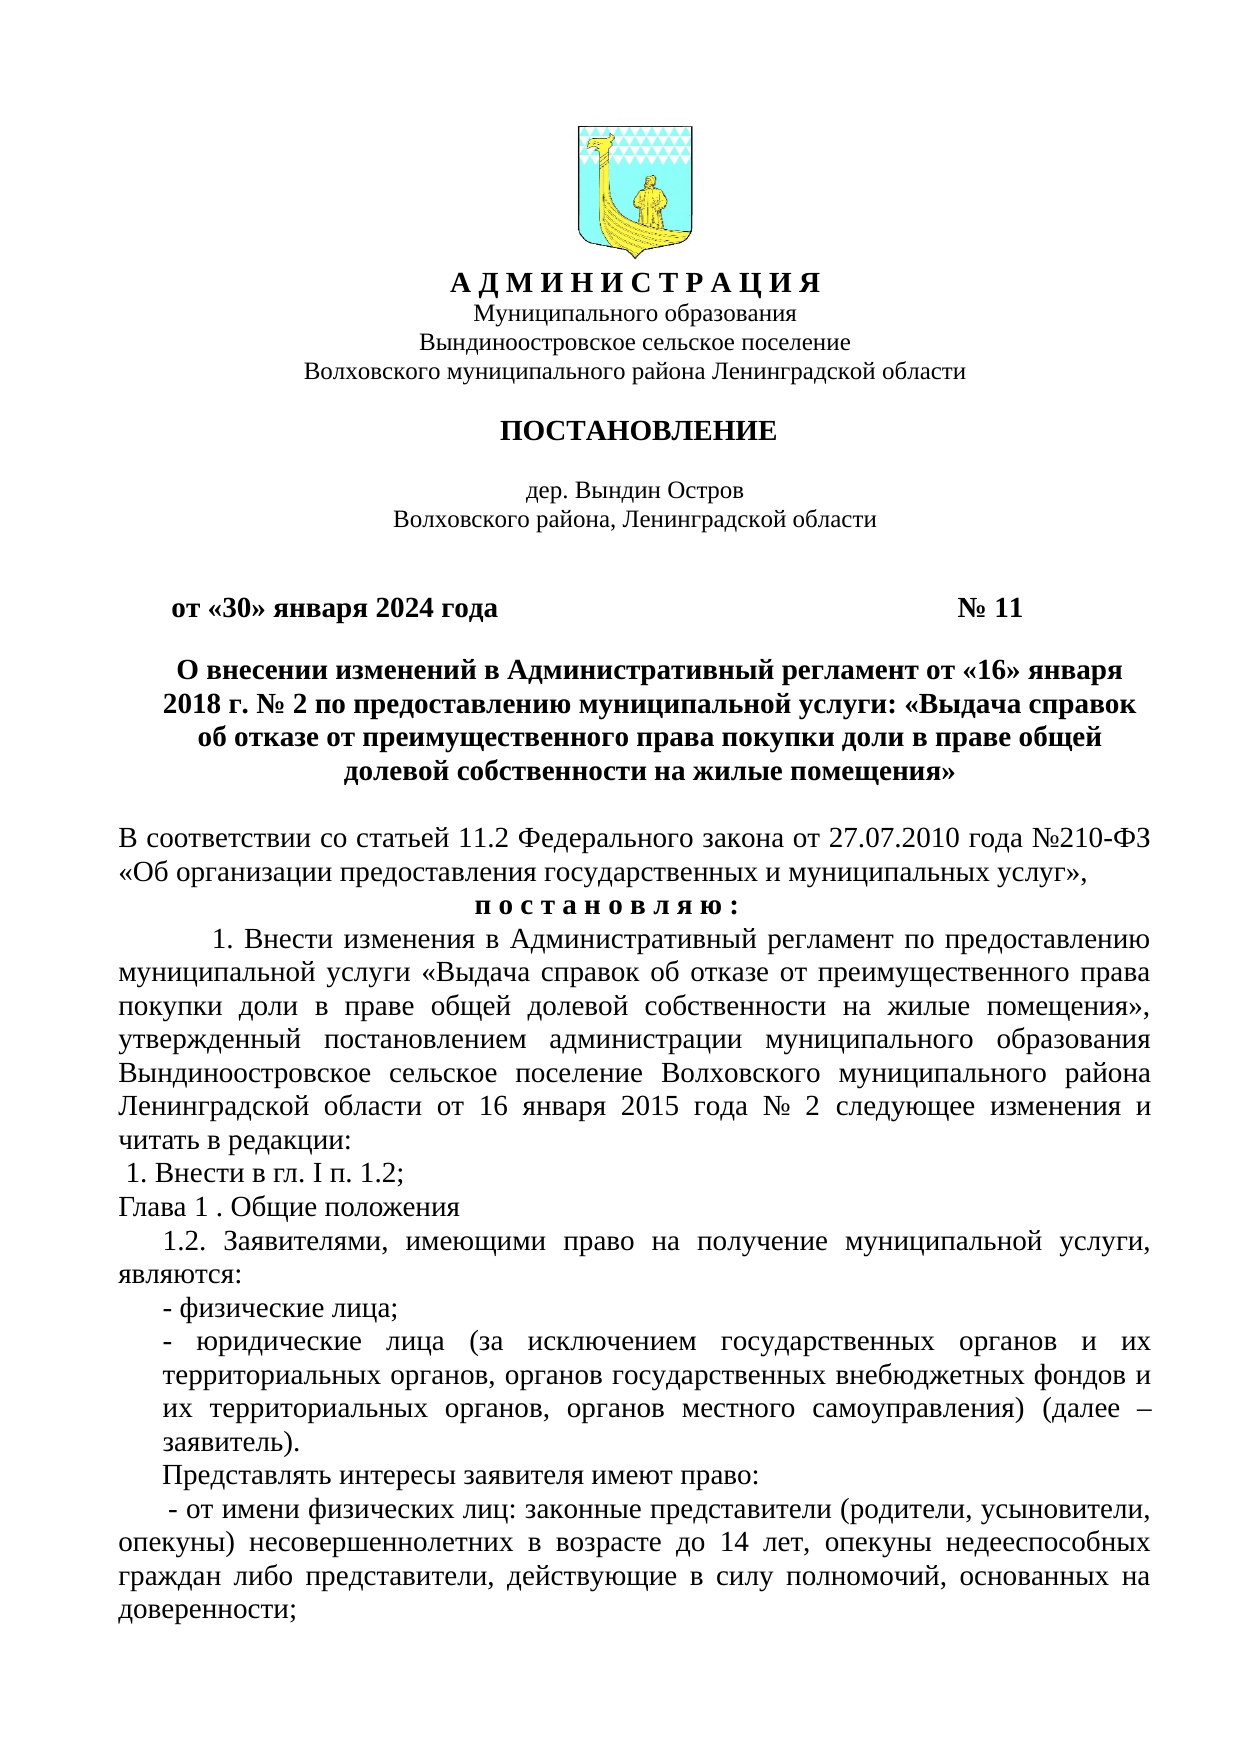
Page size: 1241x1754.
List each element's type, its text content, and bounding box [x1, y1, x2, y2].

text дер. Вындин Остров [118, 475, 1152, 504]
text 1. Внести изменения в Административный регламент по предоставлению муниципальной услуги «Выдача справок об отказе от преимущественного права покупки доли в праве общей долевой собственности на жилые помещения», утвержденный постановлением администрации муниципального образования Вындиноостровское сельское поселение Волховского муниципального района Ленинградской области от 16 января 2015 года № 2 следующее изменения и читать в редакции: [118, 921, 1152, 1156]
text ПОСТАНОВЛЕНИЕ [118, 413, 1152, 446]
text О внесении изменений в Административный регламент от «16» января 2018 г. № 2 по предоставлению муниципальной услуги: «Выдача справок об отказе от преимущественного права покупки доли в праве общей долевой собственности на жилые помещения» [148, 652, 1152, 787]
text п о с т а н о в л я ю : [62, 887, 1152, 921]
text Глава 1 . Общие положения [118, 1189, 1152, 1223]
text В соответствии со статьей 11.2 Федерального закона от 27.07.2010 года №210-ФЗ «Об организации предоставления государственных и муниципальных услуг», [118, 820, 1152, 887]
text Вындиноостровское сельское поселение [118, 327, 1152, 356]
text Муниципального образования [118, 298, 1152, 327]
text - от имени физических лиц: законные представители (родители, усыновители, опекуны) несовершеннолетних в возрасте до 14 лет, опекуны недееспособных граждан либо представители, действующие в силу полномочий, основанных на доверенности; [118, 1491, 1152, 1625]
text Волховского муниципального района Ленинградской области [118, 356, 1152, 385]
text 1.2. Заявителями, имеющими право на получение муниципальной услуги, являются: [118, 1223, 1152, 1290]
text - физические лица; [162, 1290, 1152, 1323]
picture [569, 118, 701, 265]
text Волховского района, Ленинградской области [118, 504, 1152, 533]
text А Д М И Н И С Т Р А Ц И Я [118, 265, 1152, 298]
text - юридические лица (за исключением государственных органов и их территориальных органов, органов государственных внебюджетных фондов и их территориальных органов, органов местного самоуправления) (далее – заявитель). [162, 1323, 1152, 1457]
text Представлять интересы заявителя имеют право: [118, 1457, 1152, 1491]
text 1. Внести в гл. I п. 1.2; [118, 1156, 1152, 1189]
text от «30» января 2024 года № 11 [62, 590, 1144, 624]
